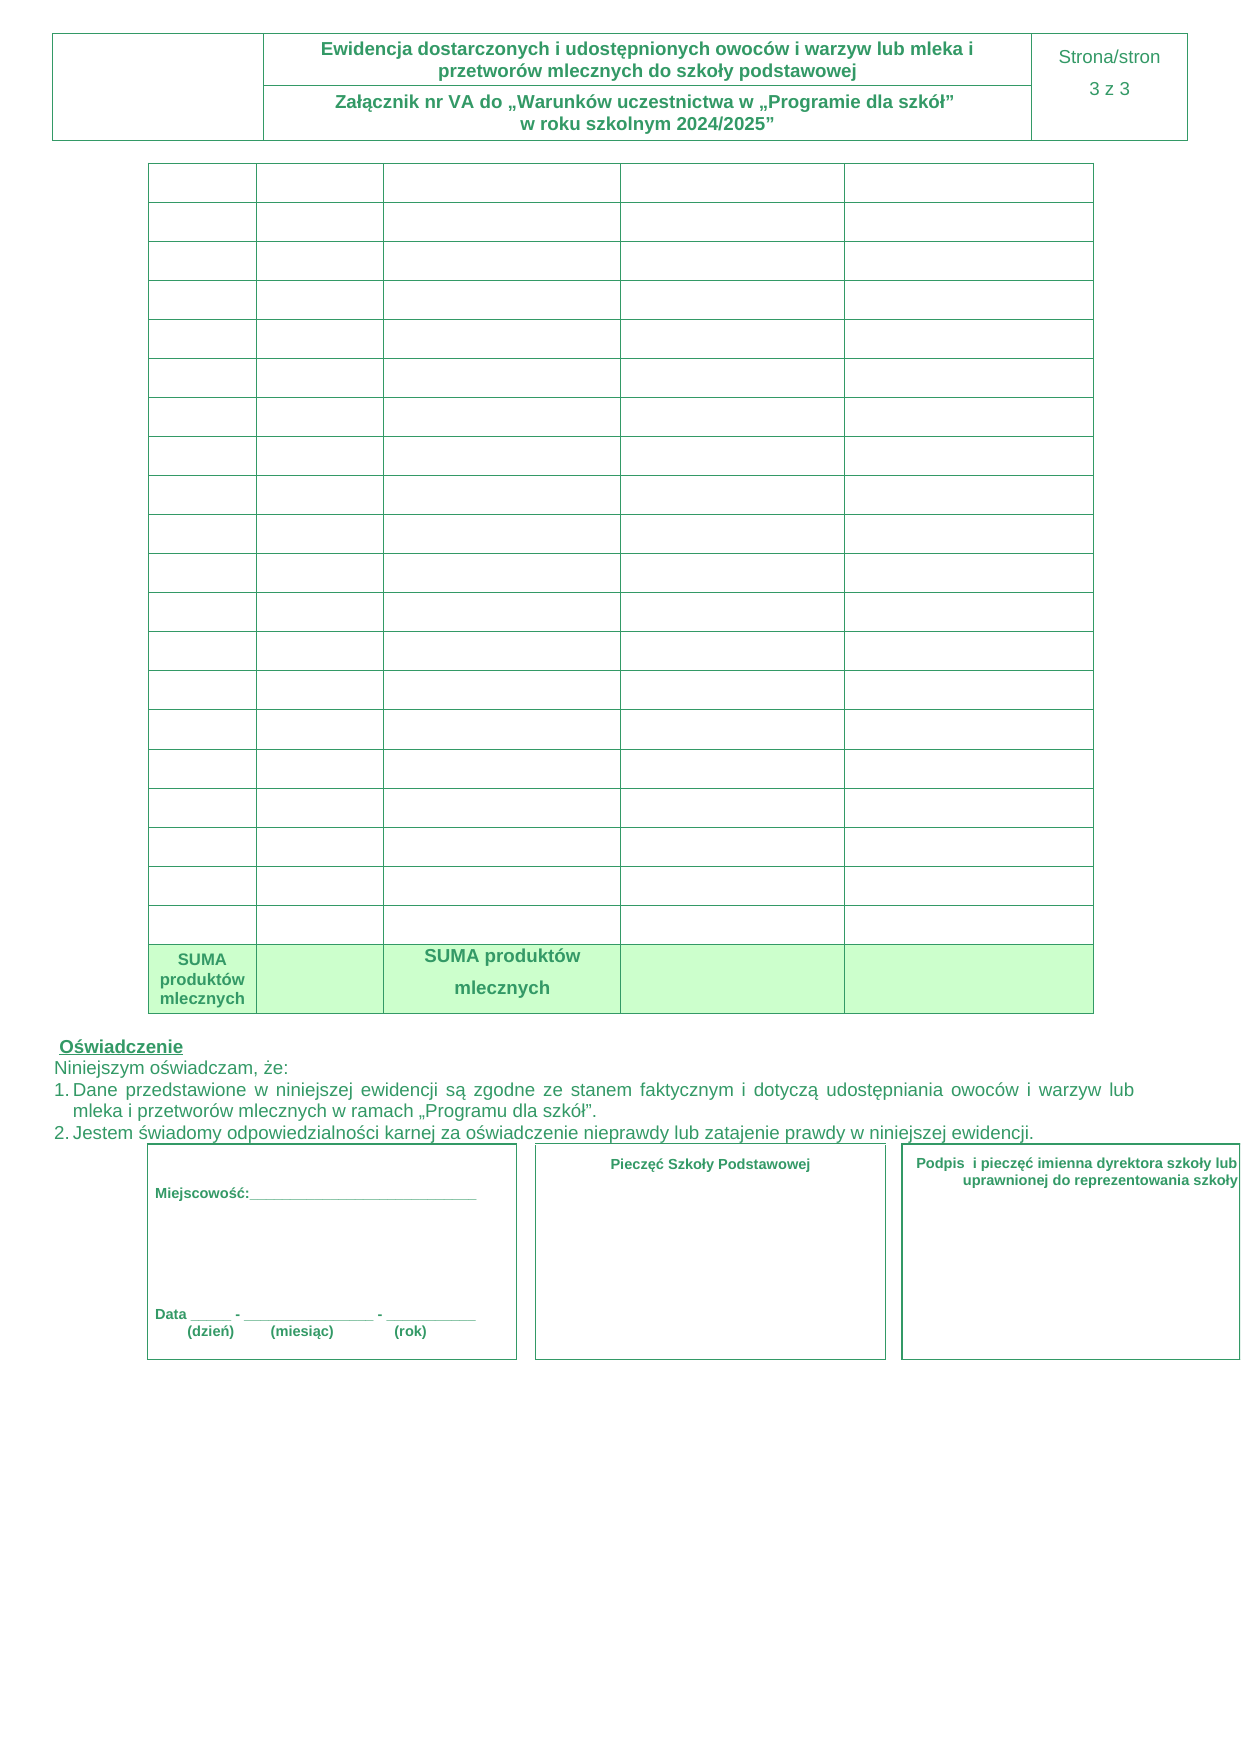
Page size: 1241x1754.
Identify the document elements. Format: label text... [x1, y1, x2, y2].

table_cell [257, 593, 383, 631]
table_cell [149, 242, 256, 280]
table_cell [384, 671, 620, 709]
table_cell [384, 828, 620, 866]
text Niniejszym oświadczam, że: [54, 1057, 1092, 1079]
table_cell [149, 437, 256, 475]
table_cell [149, 203, 256, 241]
table_cell [384, 750, 620, 787]
table_cell [257, 437, 383, 475]
table_cell [149, 789, 256, 827]
table_cell SUMA produktów mlecznych [384, 945, 620, 1013]
table_cell [384, 632, 620, 670]
table_cell [149, 164, 256, 202]
table_cell [149, 906, 256, 944]
table_cell [384, 710, 620, 748]
table_cell [621, 554, 844, 592]
table_cell [257, 515, 383, 553]
table_header Pieczęć Szkoły Podstawowej [536, 1144, 885, 1358]
table_cell [384, 398, 620, 436]
table_cell [845, 359, 1093, 397]
table_cell [149, 398, 256, 436]
table_cell [621, 359, 844, 397]
table_cell [845, 398, 1093, 436]
table_cell [621, 867, 844, 905]
table_cell [257, 906, 383, 944]
table_cell [257, 867, 383, 905]
table_cell [384, 593, 620, 631]
table_cell [257, 281, 383, 319]
table_cell [621, 632, 844, 670]
table_cell [384, 554, 620, 592]
table_cell [257, 632, 383, 670]
table_cell [257, 398, 383, 436]
list Dane przedstawione w niniejszej ewidencji są zgodne ze stanem faktycznym i dotyczą udostępniania owoców i warzyw lub mleka i przetworów mlecznych w ramach „Programu dla szkół”. [54, 1079, 1135, 1122]
table_header Podpis i pieczęć imienna dyrektora szkoły lub osoby uprawnionej do reprezentowania szkoły [903, 1145, 1239, 1358]
table_cell [621, 398, 844, 436]
text Oświadczenie [59, 1036, 1092, 1057]
table_cell [149, 710, 256, 748]
table_cell [621, 906, 844, 944]
table_cell [621, 593, 844, 631]
table_cell [845, 203, 1093, 241]
table_cell [257, 750, 383, 787]
table_cell [621, 710, 844, 748]
table_cell [384, 281, 620, 319]
table_cell [257, 476, 383, 514]
table_cell [149, 320, 256, 358]
table_cell [845, 554, 1093, 592]
table_cell SUMA produktów mlecznych [149, 945, 256, 1013]
table_cell [845, 320, 1093, 358]
table_cell [384, 476, 620, 514]
table_cell [845, 710, 1093, 748]
table_cell [621, 437, 844, 475]
table_cell [621, 750, 844, 787]
table_header [885, 1143, 901, 1358]
table_cell [384, 515, 620, 553]
table_cell [845, 593, 1093, 631]
table_cell [621, 242, 844, 280]
table_cell [845, 281, 1093, 319]
table_cell [257, 359, 383, 397]
table_cell [621, 945, 844, 1013]
table_cell [384, 320, 620, 358]
table_cell [384, 906, 620, 944]
table_cell [621, 203, 844, 241]
table_cell [257, 164, 383, 202]
table_cell [845, 828, 1093, 866]
table_cell [257, 789, 383, 827]
table_cell [149, 359, 256, 397]
table_cell [845, 437, 1093, 475]
table_cell [621, 671, 844, 709]
table_cell [257, 320, 383, 358]
table_cell [149, 671, 256, 709]
table_cell [149, 476, 256, 514]
table_cell [149, 750, 256, 787]
table_cell [149, 632, 256, 670]
table_cell [621, 828, 844, 866]
table_cell [845, 632, 1093, 670]
table_header [517, 1143, 536, 1358]
table_cell [257, 945, 383, 1013]
table_cell [845, 867, 1093, 905]
list Jestem świadomy odpowiedzialności karnej za oświadczenie nieprawdy lub zatajenie prawdy w niniejszej ewidencji. [54, 1122, 1092, 1143]
table_cell [621, 476, 844, 514]
table_cell [257, 554, 383, 592]
table_cell [384, 789, 620, 827]
table_cell [149, 515, 256, 553]
table_cell [257, 203, 383, 241]
table_cell [845, 242, 1093, 280]
table_cell [384, 359, 620, 397]
table_cell [257, 242, 383, 280]
table_cell [621, 515, 844, 553]
table_cell [149, 593, 256, 631]
table_cell [149, 281, 256, 319]
table_cell [384, 164, 620, 202]
table_header Miejscowość:____________________________ Data _____ - ________________ - ___________ (dzień) (miesiąc) (rok) [148, 1145, 516, 1358]
table_cell [845, 750, 1093, 787]
table_cell [621, 789, 844, 827]
table_cell [257, 671, 383, 709]
table_cell [621, 281, 844, 319]
table_cell [845, 789, 1093, 827]
table_cell [384, 437, 620, 475]
table_cell [621, 164, 844, 202]
table_cell [257, 828, 383, 866]
table_cell [845, 476, 1093, 514]
table_cell [845, 671, 1093, 709]
table_cell [845, 906, 1093, 944]
table_cell [149, 867, 256, 905]
table_cell [845, 164, 1093, 202]
table_cell [845, 945, 1093, 1013]
table_cell [149, 828, 256, 866]
table_cell [621, 320, 844, 358]
table_cell [384, 242, 620, 280]
table_cell [384, 203, 620, 241]
table_cell [257, 710, 383, 748]
table_cell [384, 867, 620, 905]
table_cell [149, 554, 256, 592]
table_cell [845, 515, 1093, 553]
